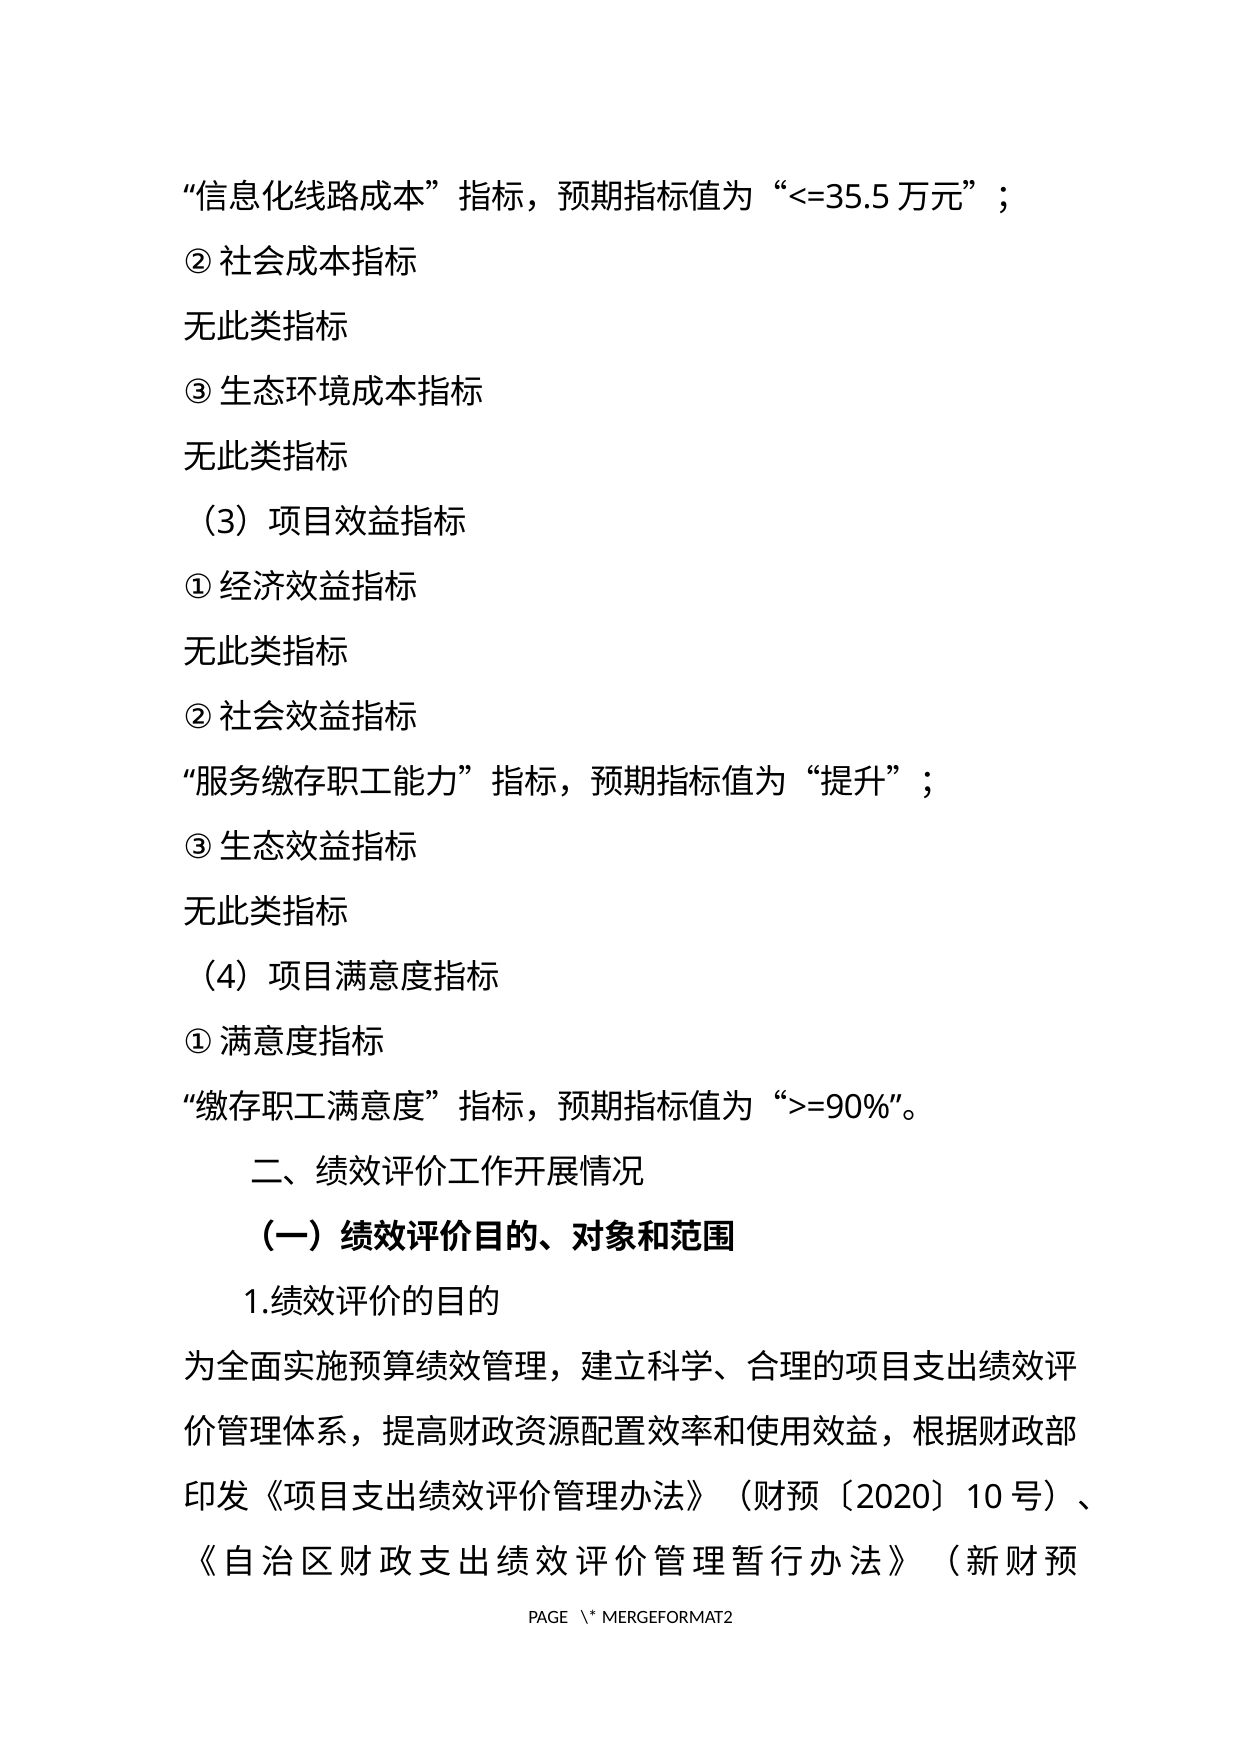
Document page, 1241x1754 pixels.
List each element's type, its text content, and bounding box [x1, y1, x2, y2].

text （一）绩效评价目的、对象和范围 [183, 1202, 1078, 1267]
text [183, 1267, 1078, 1592]
text 二、绩效评价工作开展情况 [183, 1137, 1078, 1202]
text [183, 162, 1078, 1137]
